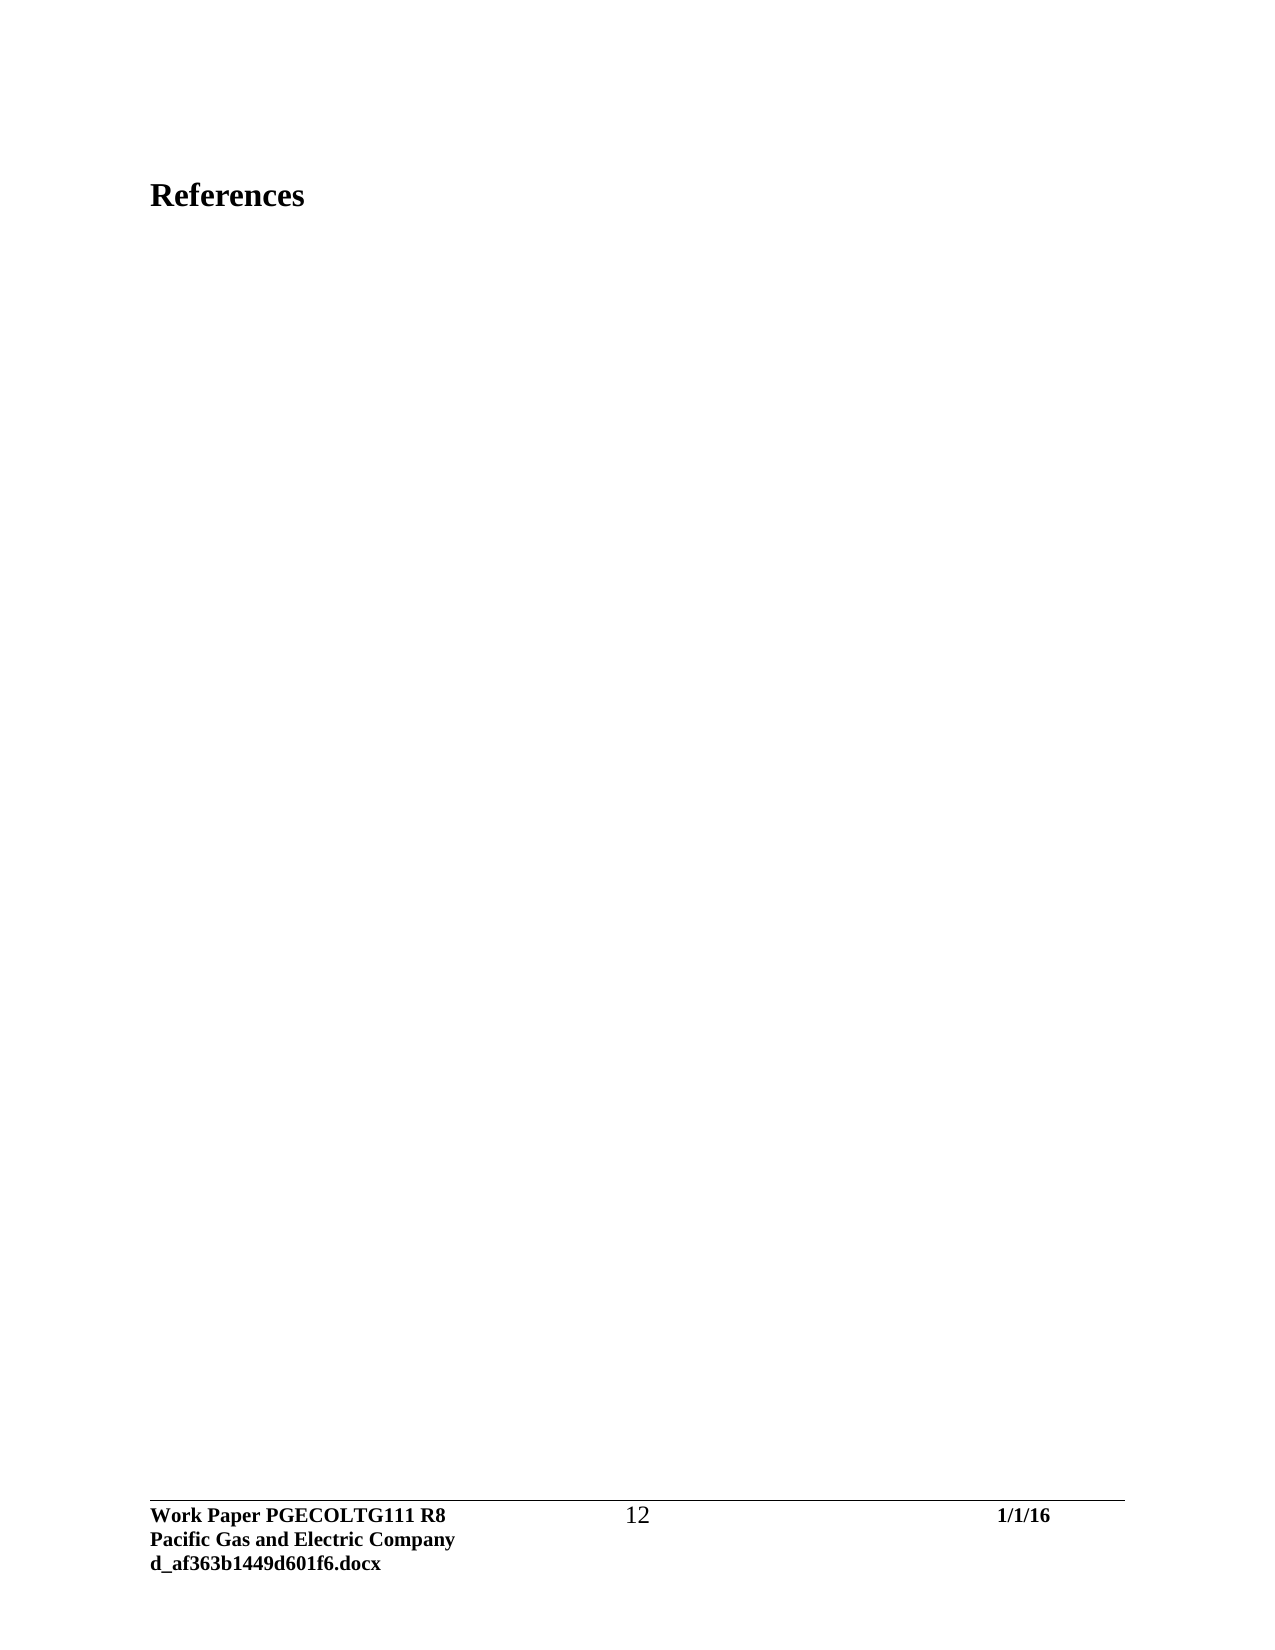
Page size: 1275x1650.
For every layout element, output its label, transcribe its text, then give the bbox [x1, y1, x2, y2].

subtitle References [150, 175, 1125, 213]
